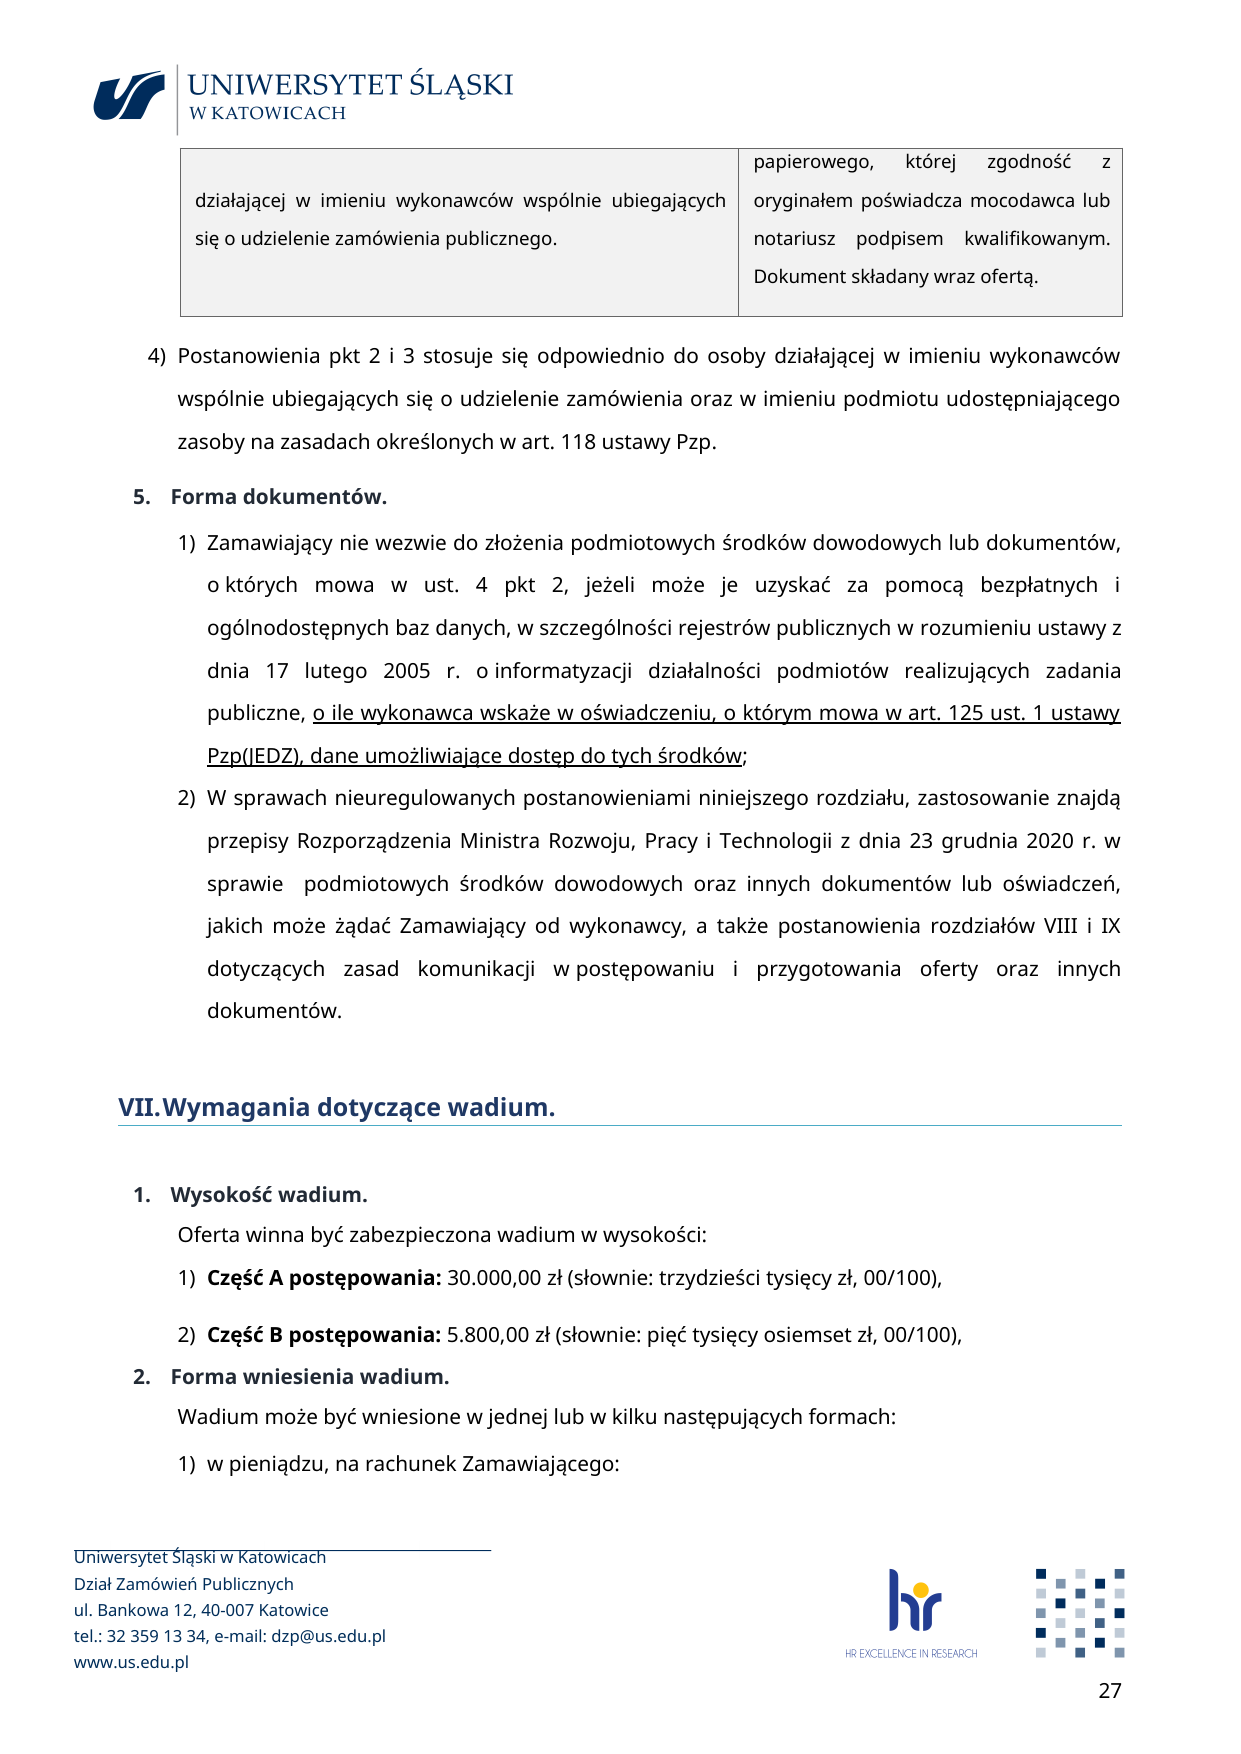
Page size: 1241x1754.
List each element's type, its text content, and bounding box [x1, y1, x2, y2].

subtitle Postanowienia pkt 2 i 3 stosuje się odpowiednio do osoby działającej w imieniu wykonawców wspólnie ubiegających się o udzielenie zamówienia oraz w imieniu podmiotu udostępniającego zasoby na zasadach określonych w art. 118 ustawy Pzp. [148, 342, 1122, 455]
picture [777, 1442, 1154, 1687]
subtitle w pieniądzu, na rachunek Zamawiającego: [177, 1449, 1122, 1477]
picture [0, 0, 1217, 171]
subtitle Część A postępowania: 30.000,00 zł (słownie: trzydzieści tysięcy zł, 00/100), [177, 1263, 1122, 1291]
list Część B postępowania: 5.800,00 zł (słownie: pięć tysięcy osiemset zł, 00/100), [177, 1320, 1122, 1348]
list Forma dokumentów. [133, 482, 1122, 510]
list W sprawach nieuregulowanych postanowieniami niniejszego rozdziału, zastosowanie znajdą przepisy Rozporządzenia Ministra Rozwoju, Pracy i Technologii z dnia 23 grudnia 2020 r. w sprawie podmiotowych środków dowodowych oraz innych dokumentów lub oświadczeń, jakich może żądać Zamawiający od wykonawcy, a także postanowienia rozdziałów VIII i IX dotyczących zasad komunikacji w postępowaniu i przygotowania oferty oraz innych dokumentów. [177, 783, 1122, 1025]
text Wadium może być wniesione w jednej lub w kilku następujących formach: [177, 1402, 1122, 1431]
subtitle Wymagania dotyczące wadium. [118, 1089, 1122, 1125]
list Zamawiający nie wezwie do złożenia podmiotowych środków dowodowych lub dokumentów, o których mowa w ust. 4 pkt 2, jeżeli może je uzyskać za pomocą bezpłatnych i ogólnodostępnych baz danych, w szczególności rejestrów publicznych w rozumieniu ustawy z dnia 17 lutego 2005 r. o informatyzacji działalności podmiotów realizujących zadania publiczne, o ile wykonawca wskaże w oświadczeniu, o którym mowa w art. 125 ust. 1 ustawy Pzp(JEDZ), dane umożliwiające dostęp do tych środków; [177, 528, 1122, 769]
list Wysokość wadium. [133, 1180, 1122, 1209]
list Forma wniesienia wadium. [133, 1362, 1122, 1391]
text Oferta winna być zabezpieczona wadium w wysokości: [177, 1220, 1122, 1248]
picture [0, 1541, 492, 1559]
